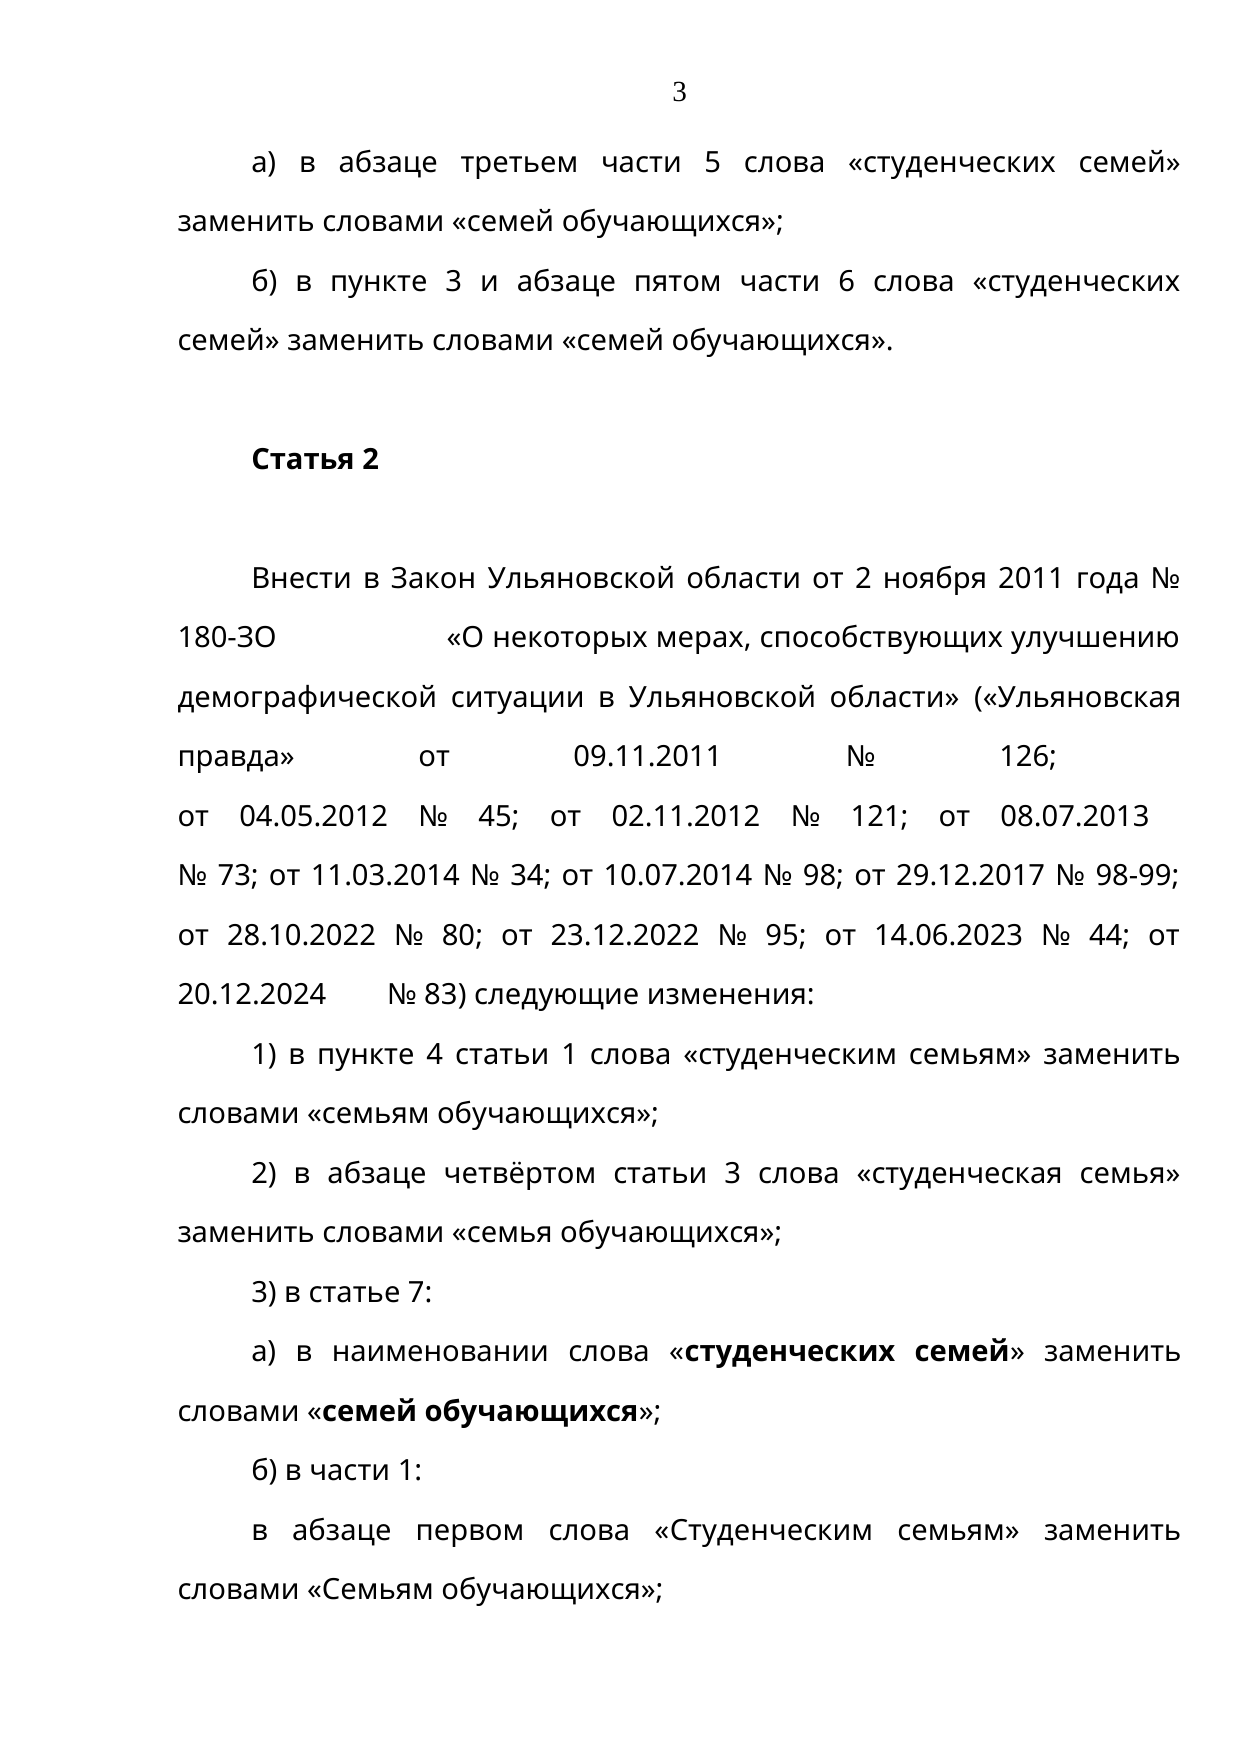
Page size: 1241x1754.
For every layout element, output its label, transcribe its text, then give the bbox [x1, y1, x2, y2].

text Статья 2 [177, 438, 1181, 478]
text Внести в Закон Ульяновской области от 2 ноября 2011 года № 180-ЗО «О некоторых мерах, способствующих улучшению демографической ситуации в Ульяновской области» («Ульяновская правда» от 09.11.2011 № 126; от 04.05.2012 № 45; от 02.11.2012 № 121; от 08.07.2013 № 73; от 11.03.2014 № 34; от 10.07.2014 № 98; от 29.12.2017 № 98-99; от 28.10.2022 № 80; от 23.12.2022 № 95; от 14.06.2023 № 44; от 20.12.2024 № 83) следующие изменения: [177, 557, 1181, 1013]
text 1) в пункте 4 статьи 1 слова «студенческим семьям» заменить словами «семьям обучающихся»; [177, 1033, 1181, 1132]
text а) в наименовании слова «студенческих семей» заменить словами «семей обучающихся»; [177, 1330, 1181, 1429]
text 3) в статье 7: [177, 1271, 1181, 1311]
text а) в абзаце третьем части 5 слова «студенческих семей» заменить словами «семей обучающихся»; [177, 141, 1181, 240]
text б) в части 1: [177, 1449, 1181, 1489]
text 2) в абзаце четвёртом статьи 3 слова «студенческая семья» заменить словами «семья обучающихся»; [177, 1152, 1181, 1251]
text в абзаце первом слова «Студенческим семьям» заменить словами «Семьям обучающихся»; [177, 1509, 1181, 1608]
text б) в пункте 3 и абзаце пятом части 6 слова «студенческих семей» заменить словами «семей обучающихся». [177, 260, 1181, 359]
